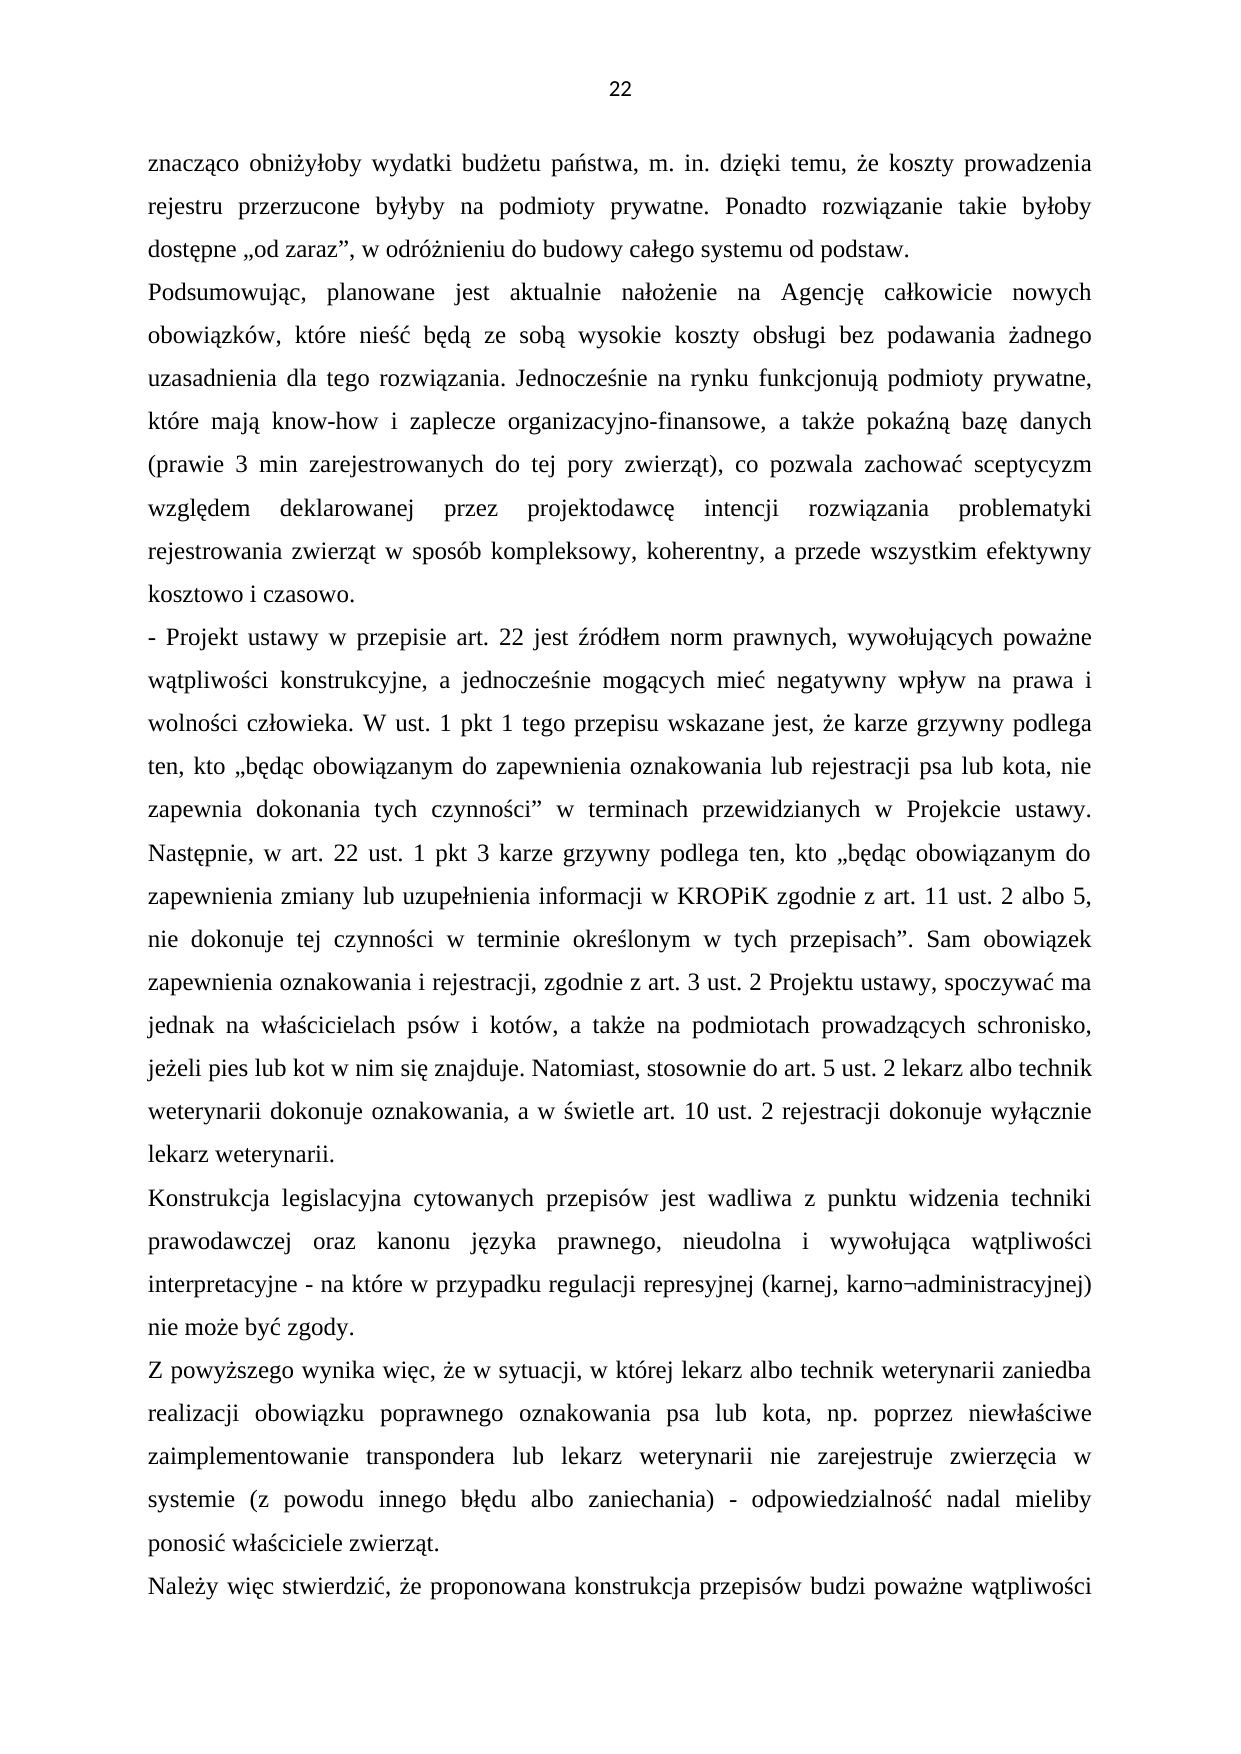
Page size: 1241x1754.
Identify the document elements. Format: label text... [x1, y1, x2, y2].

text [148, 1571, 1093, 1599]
text - Projekt ustawy w przepisie art. 22 jest źródłem norm prawnych, wywołujących poważne wątpliwości konstrukcyjne, a jednocześnie mogących mieć negatywny wpływ na prawa i wolności człowieka. W ust. 1 pkt 1 tego przepisu wskazane jest, że karze grzywny podlega ten, kto „będąc obowiązanym do zapewnienia oznakowania lub rejestracji psa lub kota, nie zapewnia dokonania tych czynności” w terminach przewidzianych w Projekcie ustawy. Następnie, w art. 22 ust. 1 pkt 3 karze grzywny podlega ten, kto „będąc obowiązanym do zapewnienia zmiany lub uzupełnienia informacji w KROPiK zgodnie z art. 11 ust. 2 albo 5, nie dokonuje tej czynności w terminie określonym w tych przepisach”. Sam obowiązek zapewnienia oznakowania i rejestracji, zgodnie z art. 3 ust. 2 Projektu ustawy, spoczywać ma jednak na właścicielach psów i kotów, a także na podmiotach prowadzących schronisko, jeżeli pies lub kot w nim się znajduje. Natomiast, stosownie do art. 5 ust. 2 lekarz albo technik weterynarii dokonuje oznakowania, a w świetle art. 10 ust. 2 rejestracji dokonuje wyłącznie lekarz weterynarii. [148, 622, 1093, 1168]
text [148, 148, 1093, 263]
text Z powyższego wynika więc, że w sytuacji, w której lekarz albo technik weterynarii zaniedba realizacji obowiązku poprawnego oznakowania psa lub kota, np. poprzez niewłaściwe zaimplementowanie transpondera lub lekarz weterynarii nie zarejestruje zwierzęcia w systemie (z powodu innego błędu albo zaniechania) - odpowiedzialność nadal mieliby ponosić właściciele zwierząt. [148, 1355, 1093, 1556]
text Podsumowując, planowane jest aktualnie nałożenie na Agencję całkowicie nowych obowiązków, które nieść będą ze sobą wysokie koszty obsługi bez podawania żadnego uzasadnienia dla tego rozwiązania. Jednocześnie na rynku funkcjonują podmioty prywatne, które mają know-how i zaplecze organizacyjno-finansowe, a także pokaźną bazę danych (prawie 3 min zarejestrowanych do tej pory zwierząt), co pozwala zachować sceptycyzm względem deklarowanej przez projektodawcę intencji rozwiązania problematyki rejestrowania zwierząt w sposób kompleksowy, koherentny, a przede wszystkim efektywny kosztowo i czasowo. [148, 277, 1093, 608]
text Konstrukcja legislacyjna cytowanych przepisów jest wadliwa z punktu widzenia techniki prawodawczej oraz kanonu języka prawnego, nieudolna i wywołująca wątpliwości interpretacyjne - na które w przypadku regulacji represyjnej (karnej, karno¬administracyjnej) nie może być zgody. [148, 1183, 1093, 1341]
